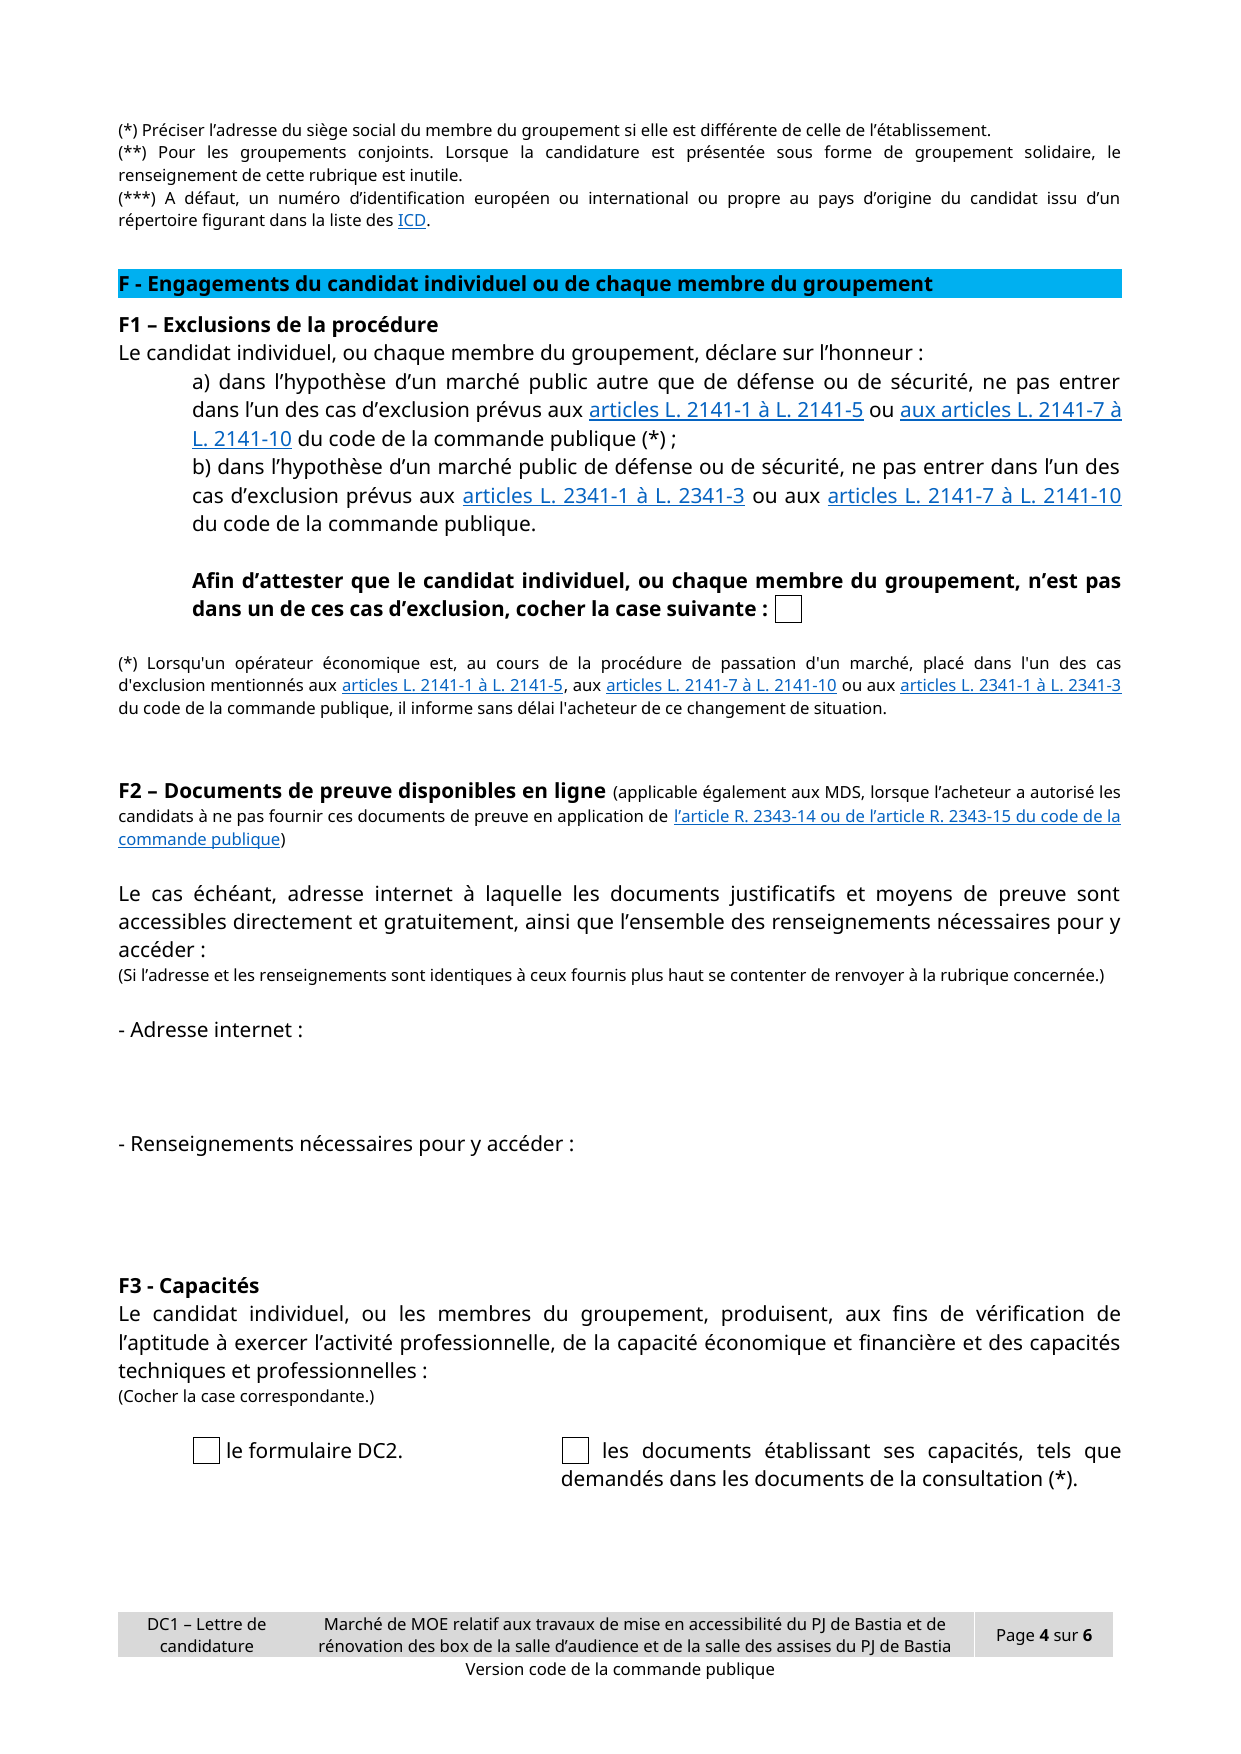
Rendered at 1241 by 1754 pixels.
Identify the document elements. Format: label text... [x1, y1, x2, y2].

text a) dans l’hypothèse d’un marché public autre que de défense ou de sécurité, ne pas entrer dans l’un des cas d’exclusion prévus aux articles L. 2141-1 à L. 2141-5 ou aux articles L. 2141-7 à L. 2141-10 du code de la commande publique (*) ; [192, 367, 1122, 452]
text (Cocher la case correspondante.) [118, 1385, 1122, 1407]
text F2 – Documents de preuve disponibles en ligne (applicable également aux MDS, lorsque l’acheteur a autorisé les candidats à ne pas fournir ces documents de preuve en application de l’article R. 2343-14 ou de l’article R. 2343-15 du code de la commande publique) [118, 776, 1122, 850]
text Le candidat individuel, ou chaque membre du groupement, déclare sur l’honneur : [118, 338, 1122, 367]
text (Si l’adresse et les renseignements sont identiques à ceux fournis plus haut se contenter de renvoyer à la rubrique concernée.) [118, 964, 1122, 987]
text F3 - Capacités [118, 1271, 1122, 1299]
text F - Engagements du candidat individuel ou de chaque membre du groupement [118, 269, 1122, 298]
text - Renseignements nécessaires pour y accéder : [118, 1129, 1122, 1157]
text le formulaire DC2. les documents établissant ses capacités, tels que demandés dans les documents de la consultation (*). [192, 1436, 1122, 1493]
text (*) Préciser l’adresse du siège social du membre du groupement si elle est différente de celle de l’établissement. [118, 118, 1122, 141]
text b) dans l’hypothèse d’un marché public de défense ou de sécurité, ne pas entrer dans l’un des cas d’exclusion prévus aux articles L. 2341-1 à L. 2341-3 ou aux articles L. 2141-7 à L. 2141-10 du code de la commande publique. [192, 452, 1122, 538]
text Le candidat individuel, ou les membres du groupement, produisent, aux fins de vérification de l’aptitude à exercer l’activité professionnelle, de la capacité économique et financière et des capacités techniques et professionnelles : [118, 1299, 1122, 1385]
text Le cas échéant, adresse internet à laquelle les documents justificatifs et moyens de preuve sont accessibles directement et gratuitement, ainsi que l’ensemble des renseignements nécessaires pour y accéder : [118, 879, 1122, 964]
text F1 – Exclusions de la procédure [118, 310, 1122, 338]
text (***) A défaut, un numéro d’identification européen ou international ou propre au pays d’origine du candidat issu d’un répertoire figurant dans la liste des ICD. [118, 186, 1122, 232]
text Afin d’attester que le candidat individuel, ou chaque membre du groupement, n’est pas dans un de ces cas d’exclusion, cocher la case suivante : [192, 566, 1122, 623]
text - Adresse internet : [118, 1015, 1122, 1043]
text (**) Pour les groupements conjoints. Lorsque la candidature est présentée sous forme de groupement solidaire, le renseignement de cette rubrique est inutile. [118, 141, 1122, 186]
text (*) Lorsqu'un opérateur économique est, au cours de la procédure de passation d'un marché, placé dans l'un des cas d'exclusion mentionnés aux articles L. 2141-1 à L. 2141-5, aux articles L. 2141-7 à L. 2141-10 ou aux articles L. 2341-1 à L. 2341-3 du code de la commande publique, il informe sans délai l'acheteur de ce changement de situation. [118, 651, 1122, 719]
